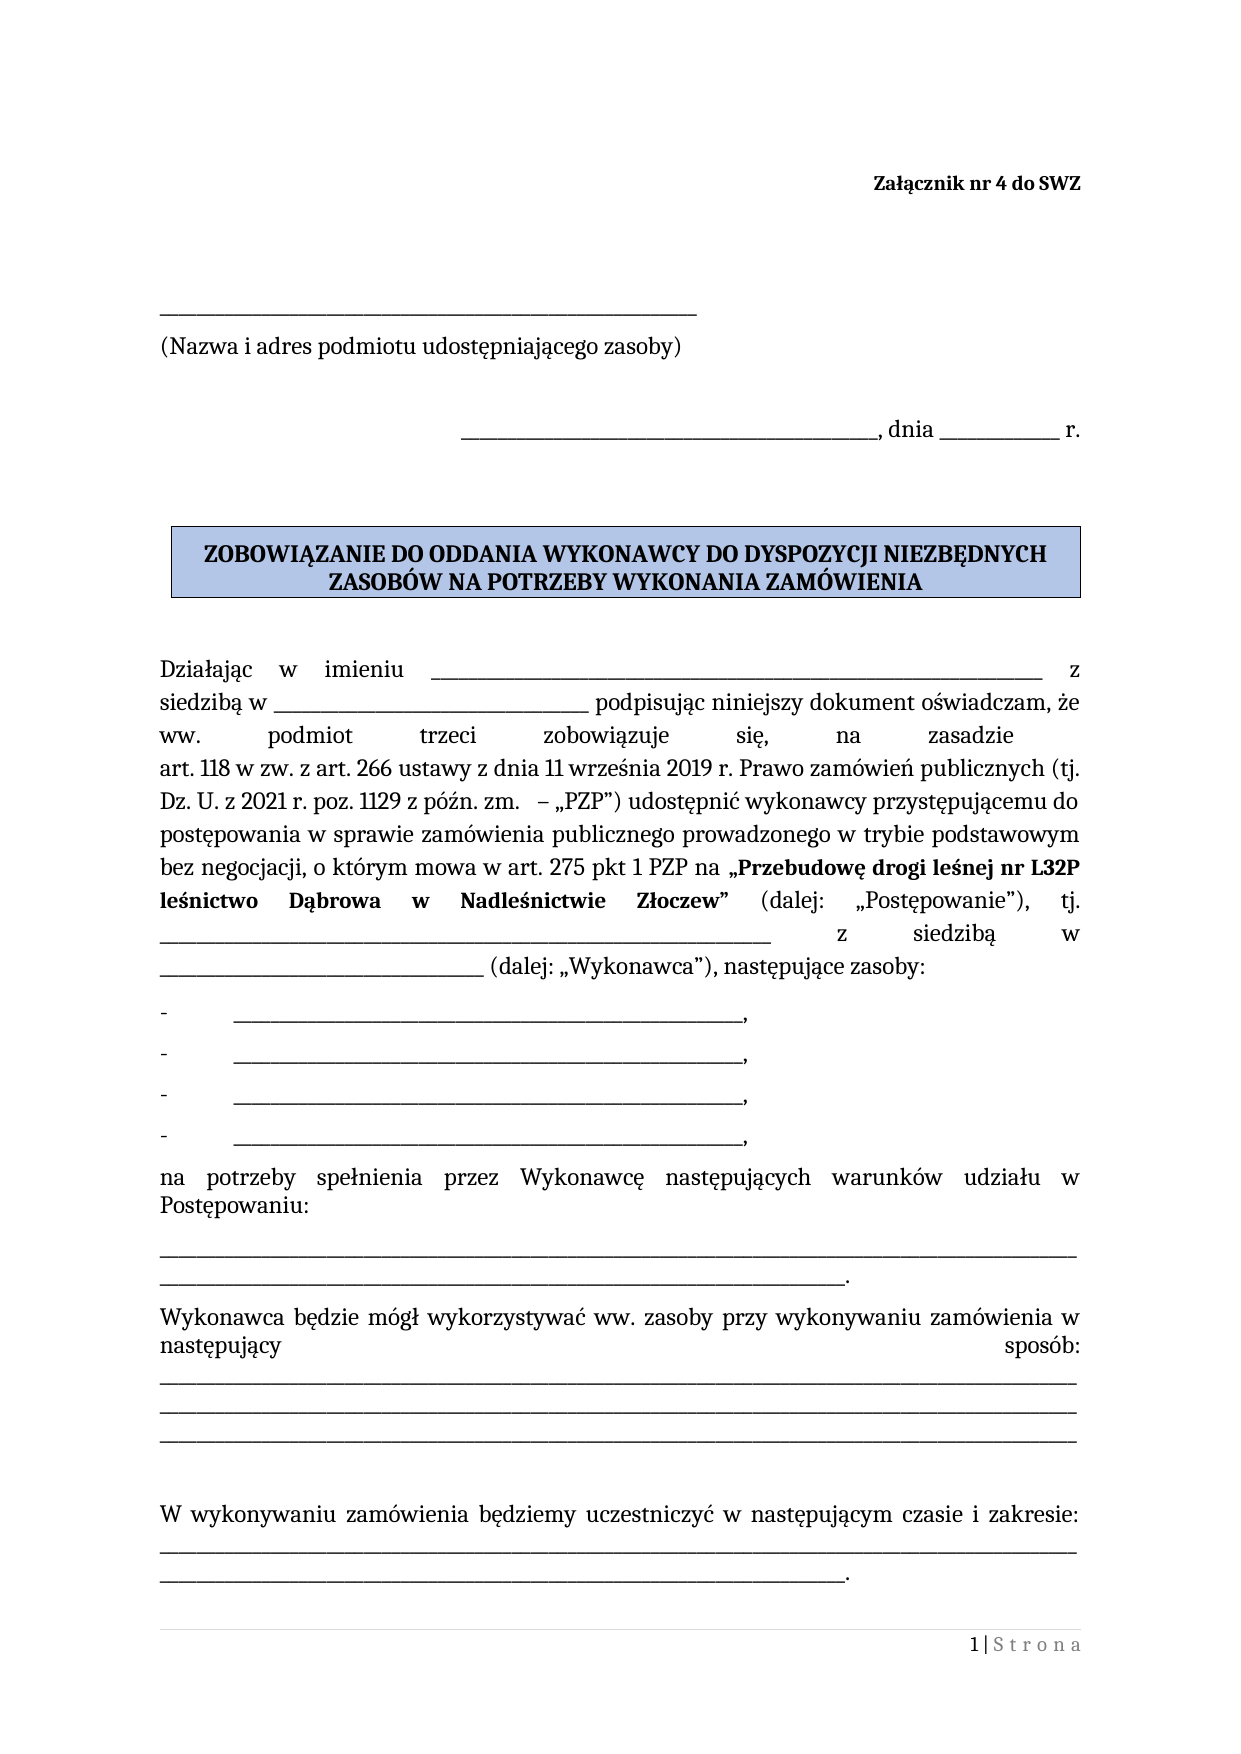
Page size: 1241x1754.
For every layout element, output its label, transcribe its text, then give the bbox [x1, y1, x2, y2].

text W wykonywaniu zamówienia będziemy uczestniczyć w następującym czasie i zakresie: _____________________________________________________________________________________________________________________________________________________________________________. [159, 1500, 1081, 1586]
text __________________________________________________________ [159, 291, 1081, 320]
text - _______________________________________________________, [159, 997, 1081, 1026]
text - _______________________________________________________, [159, 1121, 1081, 1150]
text na potrzeby spełnienia przez Wykonawcę następujących warunków udziału w Postępowaniu: [159, 1162, 1081, 1220]
text - _______________________________________________________, [159, 1039, 1081, 1067]
text _____________________________________________, dnia _____________ r. [159, 415, 1081, 443]
text - _______________________________________________________, [159, 1080, 1081, 1109]
table_header ZOBOWIĄZANIE DO ODDANIA WYKONAWCY DO DYSPOZYCJI NIEZBĘDNYCH ZASOBÓW NA POTRZEBY WYKONANIA ZAMÓWIENIA [172, 527, 1080, 597]
text Załącznik nr 4 do SWZ [159, 172, 1081, 196]
text Wykonawca będzie mógł wykorzystywać ww. zasoby przy wykonywaniu zamówienia w następujący sposób: _________________________________________________________________________________________________________________________________________________________________________________________________________________________________________________________________________________________________________ [159, 1302, 1081, 1446]
text (Nazwa i adres podmiotu udostępniającego zasoby) [159, 332, 1081, 361]
text Działając w imieniu __________________________________________________________________ z siedzibą w __________________________________ podpisując niniejszy dokument oświadczam, że ww. podmiot trzeci zobowiązuje się, na zasadzie art. 118 w zw. z art. 266 ustawy z dnia 11 września 2019 r. Prawo zamówień publicznych (tj. Dz. U. z 2021 r. poz. 1129 z późn. zm. – „PZP”) udostępnić wykonawcy przystępującemu do postępowania w sprawie zamówienia publicznego prowadzonego w trybie podstawowym bez negocjacji, o którym mowa w art. 275 pkt 1 PZP na „Przebudowę drogi leśnej nr L32P leśnictwo Dąbrowa w Nadleśnictwie Złoczew” (dalej: „Postępowanie”), tj. __________________________________________________________________ z siedzibą w ___________________________________ (dalej: „Wykonawca”), następujące zasoby: [159, 655, 1081, 981]
text _____________________________________________________________________________________________________________________________________________________________________________. [159, 1232, 1081, 1290]
